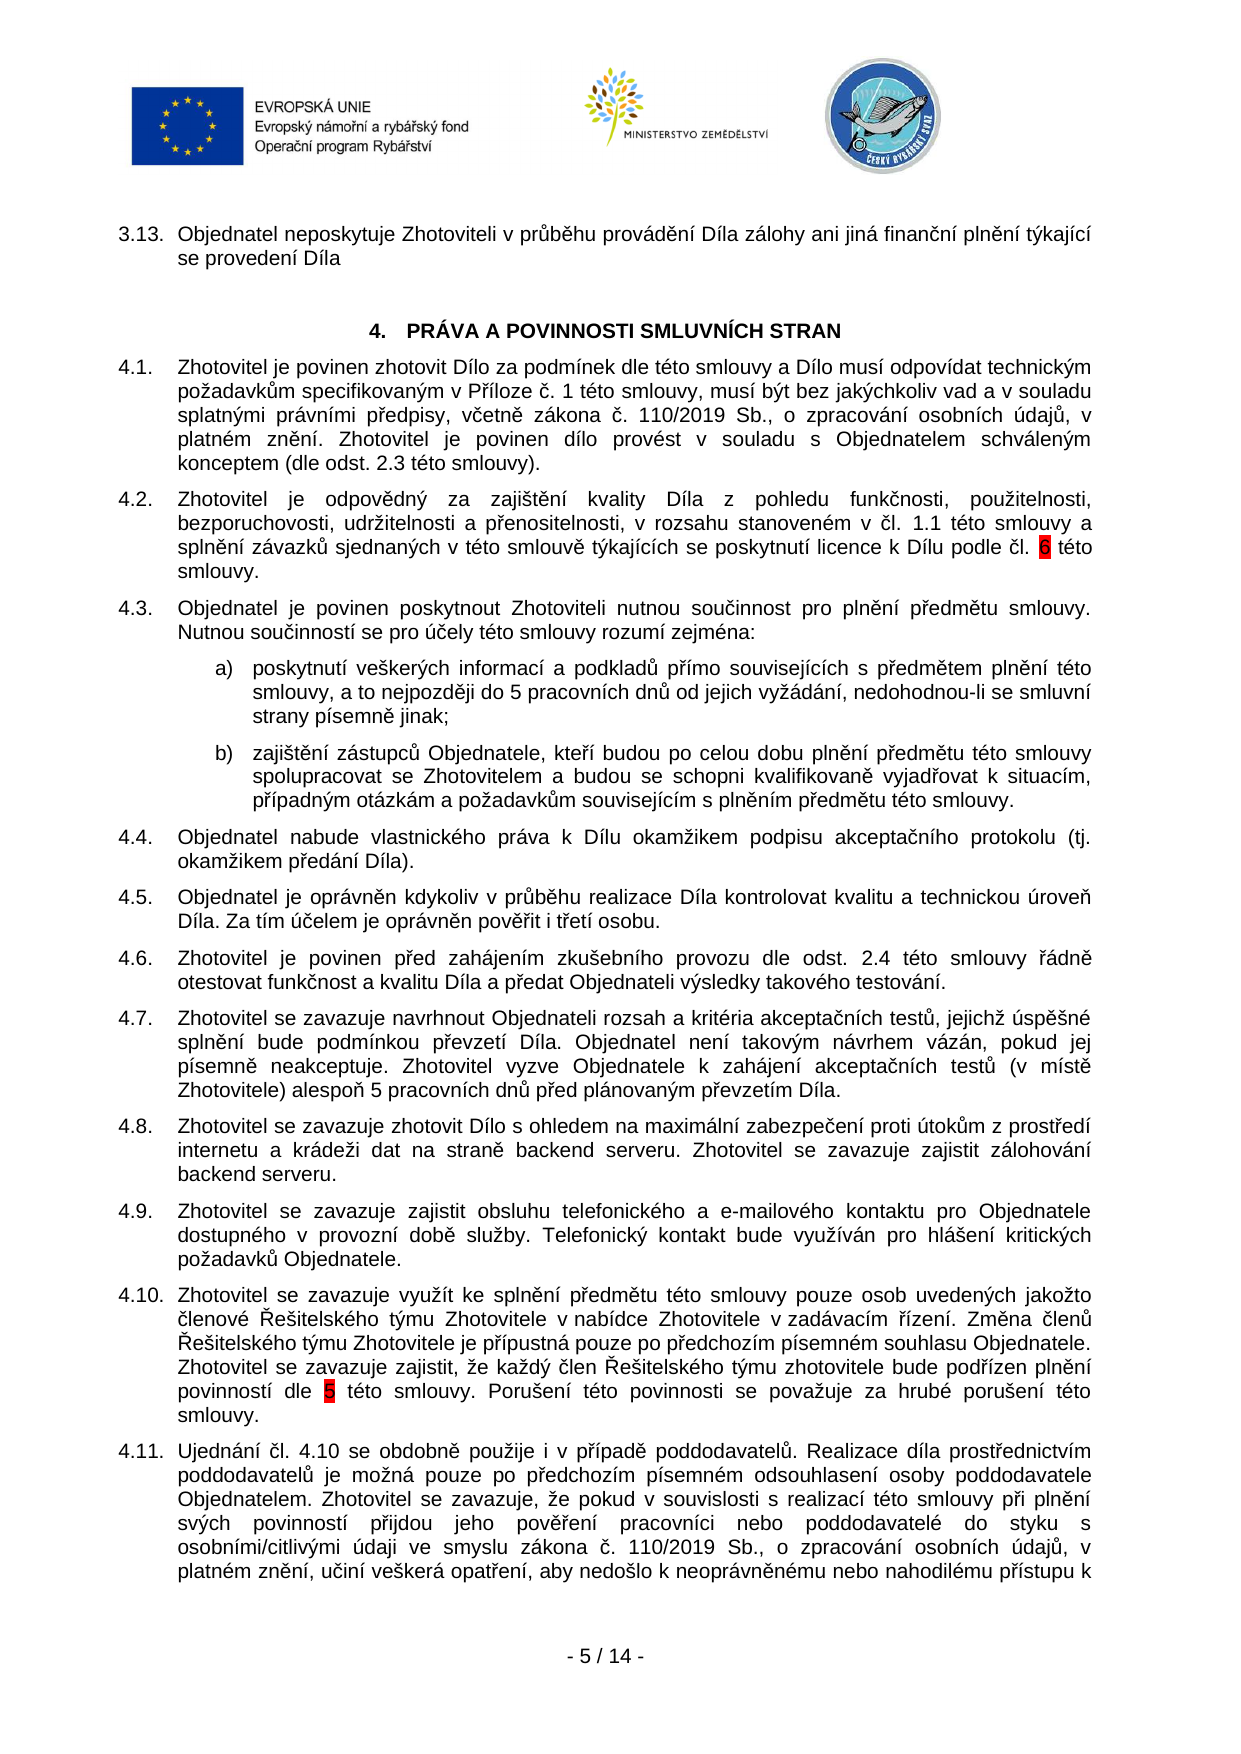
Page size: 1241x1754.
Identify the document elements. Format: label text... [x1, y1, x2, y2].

title Objednatel je oprávněn kdykoliv v průběhu realizace Díla kontrolovat kvalitu a technickou úroveň Díla. Za tím účelem je oprávněn pověřit i třetí osobu. [118, 885, 1092, 933]
title Objednatel je povinen poskytnout Zhotoviteli nutnou součinnost pro plnění předmětu smlouvy. Nutnou součinností se pro účely této smlouvy rozumí zejména: [118, 596, 1092, 643]
picture [823, 56, 942, 175]
title Zhotovitel se zavazuje využít ke splnění předmětu této smlouvy pouze osob uvedených jakožto členové Řešitelského týmu Zhotovitele v nabídce Zhotovitele v zadávacím řízení. Změna členů Řešitelského týmu Zhotovitele je přípustná pouze po předchozím písemném souhlasu Objednatele. Zhotovitel se zavazuje zajistit, že každý člen Řešitelského týmu zhotovitele bude podřízen plnění povinností dle 5 této smlouvy. Porušení této povinnosti se považuje za hrubé porušení této smlouvy. [118, 1283, 1092, 1427]
title Zhotovitel se zavazuje zajistit obsluhu telefonického a e-mailového kontaktu pro Objednatele dostupného v provozní době služby. Telefonický kontakt bude využíván pro hlášení kritických požadavků Objednatele. [118, 1199, 1092, 1271]
title zajištění zástupců Objednatele, kteří budou po celou dobu plnění předmětu této smlouvy spolupracovat se Zhotovitelem a budou se schopni kvalifikovaně vyjadřovat k situacím, případným otázkám a požadavkům souvisejícím s plněním předmětu této smlouvy. [215, 740, 1092, 812]
title Zhotovitel se zavazuje navrhnout Objednateli rozsah a kritéria akceptačních testů, jejichž úspěšné splnění bude podmínkou převzetí Díla. Objednatel není takovým návrhem vázán, pokud jej písemně neakceptuje. Zhotovitel vyzve Objednatele k zahájení akceptačních testů (v místě Zhotovitele) alespoň 5 pracovních dnů před plánovaným převzetím Díla. [118, 1006, 1092, 1102]
subtitle PRÁVA A POVINNOSTI SMLUVNÍCH STRAN [118, 318, 1092, 342]
picture [118, 60, 778, 175]
title Zhotovitel je povinen před zahájením zkušebního provozu dle odst. 2.4 této smlouvy řádně otestovat funkčnost a kvalitu Díla a předat Objednateli výsledky takového testování. [118, 946, 1092, 993]
title Zhotovitel je povinen zhotovit Dílo za podmínek dle této smlouvy a Dílo musí odpovídat technickým požadavkům specifikovaným v Příloze č. 1 této smlouvy, musí být bez jakýchkoliv vad a v souladu splatnými právními předpisy, včetně zákona č. 110/2019 Sb., o zpracování osobních údajů, v platném znění. Zhotovitel je povinen dílo provést v souladu s Objednatelem schváleným konceptem (dle odst. 2.3 této smlouvy). [118, 355, 1092, 475]
title poskytnutí veškerých informací a podkladů přímo souvisejících s předmětem plnění této smlouvy, a to nejpozději do 5 pracovních dnů od jejich vyžádání, nedohodnou-li se smluvní strany písemně jinak; [215, 656, 1092, 728]
title Zhotovitel je odpovědný za zajištění kvality Díla z pohledu funkčnosti, použitelnosti, bezporuchovosti, udržitelnosti a přenositelnosti, v rozsahu stanoveném v čl. 1.1 této smlouvy a splnění závazků sjednaných v této smlouvě týkajících se poskytnutí licence k Dílu podle čl. 6 této smlouvy. [118, 487, 1092, 583]
title Objednatel neposkytuje Zhotoviteli v průběhu provádění Díla zálohy ani jiná finanční plnění týkající se provedení Díla [118, 222, 1092, 269]
title Zhotovitel se zavazuje zhotovit Dílo s ohledem na maximální zabezpečení proti útokům z prostředí internetu a krádeži dat na straně backend serveru. Zhotovitel se zavazuje zajistit zálohování backend serveru. [118, 1114, 1092, 1186]
title Objednatel nabude vlastnického práva k Dílu okamžikem podpisu akceptačního protokolu (tj. okamžikem předání Díla). [118, 825, 1092, 873]
